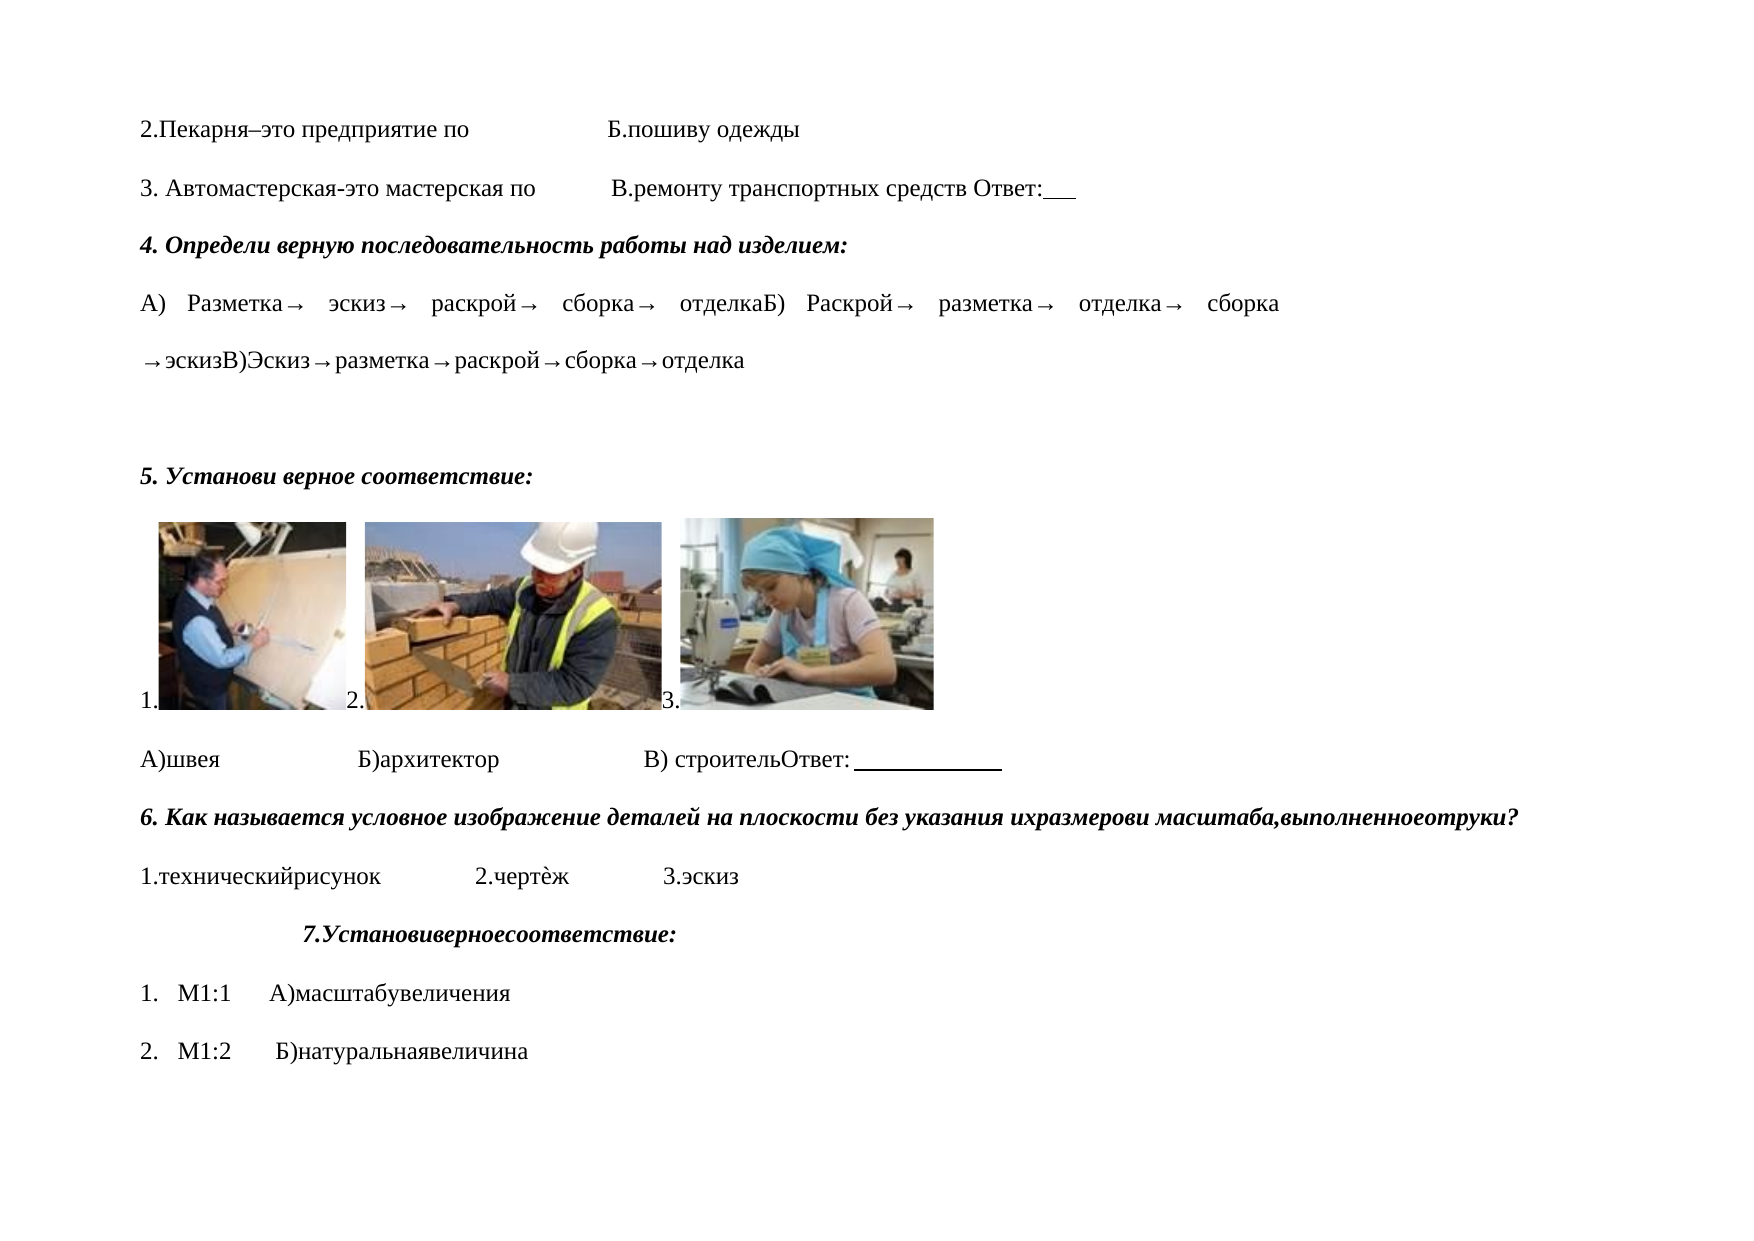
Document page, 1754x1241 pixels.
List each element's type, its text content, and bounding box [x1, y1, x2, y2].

list Автомастерская-это мастерская по В.ремонту транспортных средств Ответ: [140, 173, 1554, 201]
picture [680, 518, 934, 710]
text А)швея Б)архитектор В) строительОтвет: [140, 744, 1368, 773]
subtitle Установи верное соответствие: [140, 461, 1725, 489]
picture [364, 522, 662, 710]
subtitle Как называется условное изображение деталей на плоскости без указания ихразмерови масштаба,выполненноеотруки? [140, 802, 1626, 831]
picture [158, 522, 347, 710]
list Пекарня–это предприятие по Б.пошиву одежды [140, 114, 1725, 143]
subtitle Определи верную последовательность работы над изделием: [140, 230, 1725, 259]
list М1:1 А)масштабувеличения [140, 978, 1725, 1007]
list М1:2 Б)натуральнаявеличина [140, 1036, 1725, 1064]
text А) Разметка→ эскиз→ раскрой→ сборка→ отделкаБ) Раскрой→ разметка→ отделка→ сборка →эскизВ)Эскиз→разметка→раскрой→сборка→отделка [140, 288, 1281, 374]
text 1.техническийрисунок 2.чертѐж 3.эскиз [140, 861, 1725, 889]
subtitle 7.Установиверноесоответствие: [302, 919, 1725, 948]
